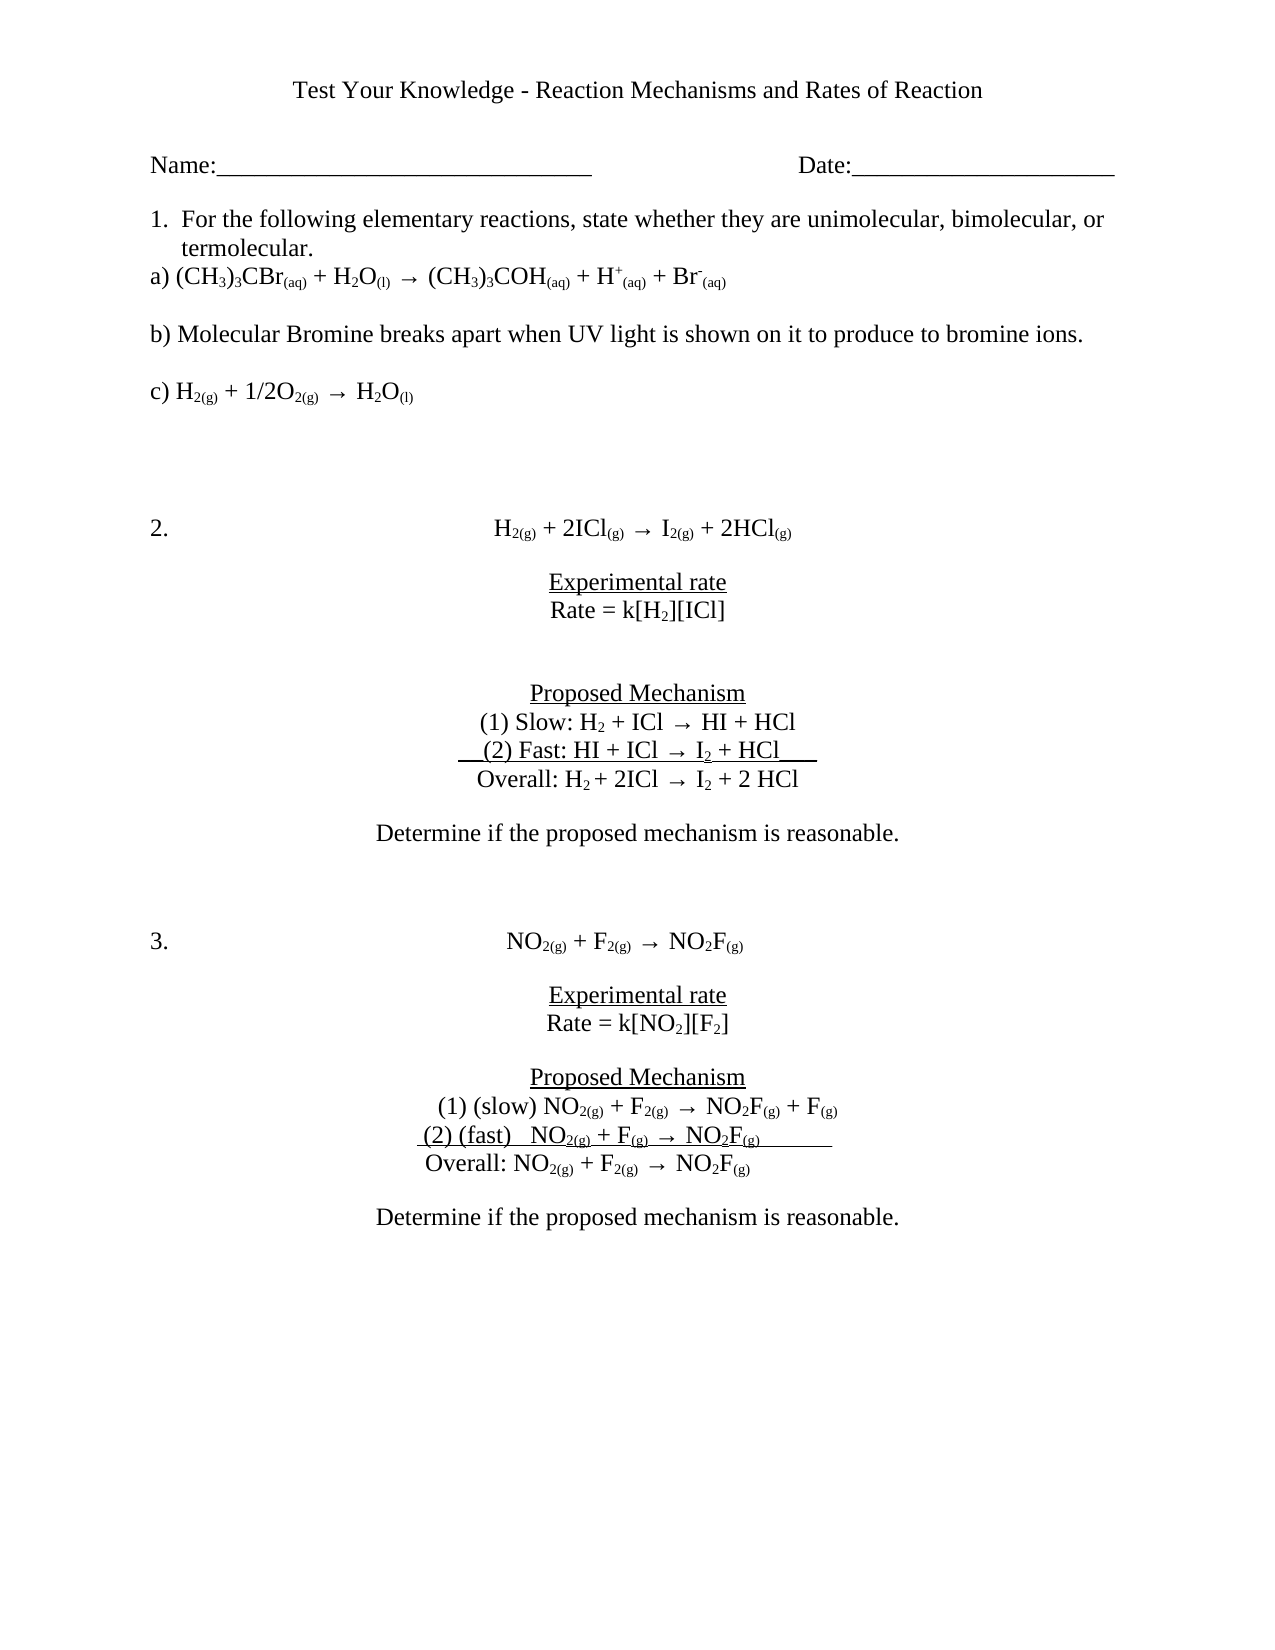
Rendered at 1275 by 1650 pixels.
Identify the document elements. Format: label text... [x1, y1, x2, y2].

text 3. NO2(g) + F2(g) → NO2F(g) [150, 926, 1125, 954]
text (1) (slow) NO2(g) + F2(g) → NO2F(g) + F(g) [150, 1091, 1125, 1120]
text Proposed Mechanism [150, 678, 1125, 707]
text Rate = k[NO2][F2] [150, 1008, 1125, 1037]
text Determine if the proposed mechanism is reasonable. [150, 818, 1125, 847]
text a) (CH3)3CBr(aq) + H2O(l) → (CH3)3COH(aq) + H+(aq) + Br-(aq) [150, 261, 1125, 290]
text Name:______________________________ Date:_____________________ [150, 150, 1125, 179]
text Rate = k[H2][ICl] [150, 595, 1125, 624]
text __(2) Fast: HI + ICl → I2 + HCl___ [150, 736, 1125, 764]
text Overall: H2 + 2ICl → I2 + 2 HCl [150, 764, 1125, 793]
text 2. H2(g) + 2ICl(g) → I2(g) + 2HCl(g) [150, 513, 1125, 542]
text (1) Slow: H2 + ICl → HI + HCl [150, 707, 1125, 736]
text termolecular. [150, 233, 1125, 261]
text (2) (fast) NO2(g) + F(g) → NO2F(g)__________ [150, 1120, 1125, 1148]
text Experimental rate [150, 567, 1125, 595]
text Proposed Mechanism [150, 1062, 1125, 1091]
text Overall: NO2(g) + F2(g) → NO2F(g) [150, 1148, 1125, 1177]
text 1. For the following elementary reactions, state whether they are unimolecular, bimolecular, or [150, 204, 1125, 233]
text Experimental rate [150, 980, 1125, 1008]
text c) H2(g) + 1/2O2(g) → H2O(l) [150, 376, 1125, 405]
text b) Molecular Bromine breaks apart when UV light is shown on it to produce to bromine ions. [150, 319, 1125, 348]
text Determine if the proposed mechanism is reasonable. [150, 1202, 1125, 1231]
